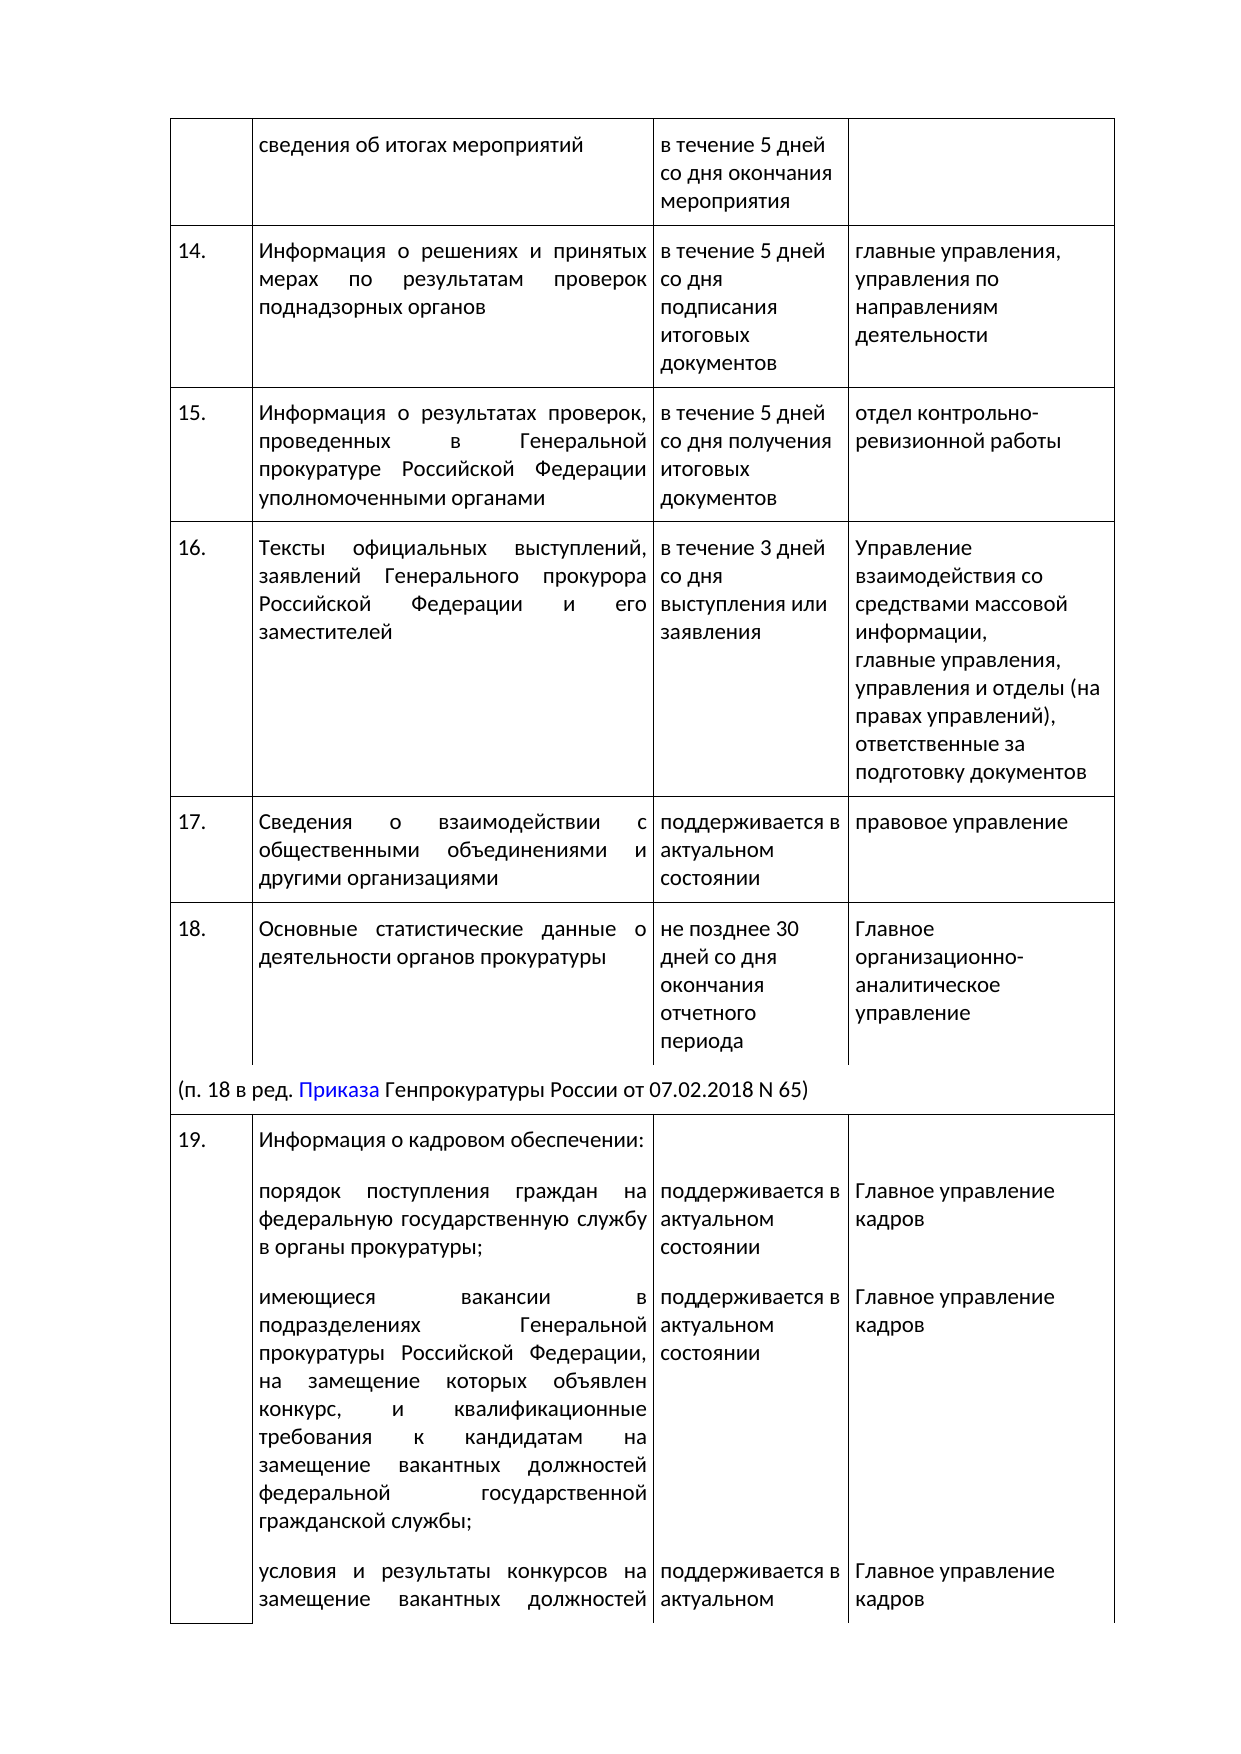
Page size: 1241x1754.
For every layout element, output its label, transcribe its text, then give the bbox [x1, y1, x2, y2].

table_cell в течение 5 дней со дня окончания мероприятия [654, 119, 848, 224]
table_cell 14. [171, 226, 252, 387]
table_cell [654, 1115, 848, 1164]
table_cell Информация о результатах проверок, проведенных в Генеральной прокуратуре Российской Федерации уполномоченными органами [253, 388, 653, 521]
table_cell в течение 3 дней со дня выступления или заявления [654, 522, 848, 796]
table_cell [253, 1545, 653, 1623]
table_cell имеющиеся вакансии в подразделениях Генеральной прокуратуры Российской Федерации, на замещение которых объявлен конкурс, и квалификационные требования к кандидатам на замещение вакантных должностей федеральной государственной гражданской службы; [253, 1270, 653, 1545]
table_cell Главное управление кадров [849, 1270, 1114, 1545]
table_cell Информация о решениях и принятых мерах по результатам проверок поднадзорных органов [253, 226, 653, 387]
table_cell порядок поступления граждан на федеральную государственную службу в органы прокуратуры; [253, 1164, 653, 1270]
table_cell сведения об итогах мероприятий [253, 119, 653, 224]
table_cell 16. [171, 522, 252, 796]
table_cell Главное организационно-аналитическое управление [849, 903, 1114, 1064]
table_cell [849, 1545, 1114, 1623]
table_cell Главное управление кадров [849, 1164, 1114, 1270]
table_cell (п. 18 в ред. Приказа Генпрокуратуры России от 07.02.2018 N 65) [171, 1065, 1114, 1114]
table_cell 18. [171, 903, 252, 1064]
table_cell в течение 5 дней со дня подписания итоговых документов [654, 226, 848, 387]
table_cell правовое управление [849, 797, 1114, 902]
table_cell не позднее 30 дней со дня окончания отчетного периода [654, 903, 848, 1064]
table_cell Тексты официальных выступлений, заявлений Генерального прокурора Российской Федерации и его заместителей [253, 522, 653, 796]
table_cell отдел контрольно-ревизионной работы [849, 388, 1114, 521]
table_cell 15. [171, 388, 252, 521]
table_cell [654, 1545, 848, 1623]
table_cell 19. [171, 1115, 252, 1623]
table_cell поддерживается в актуальном состоянии [654, 1270, 848, 1545]
table_cell 17. [171, 797, 252, 902]
table_cell поддерживается в актуальном состоянии [654, 797, 848, 902]
table_cell [849, 1115, 1114, 1164]
table_cell в течение 5 дней со дня получения итоговых документов [654, 388, 848, 521]
table_cell поддерживается в актуальном состоянии [654, 1164, 848, 1270]
table_cell Информация о кадровом обеспечении: [253, 1115, 653, 1164]
table_cell главные управления, управления по направлениям деятельности [849, 226, 1114, 387]
table_cell Основные статистические данные о деятельности органов прокуратуры [253, 903, 653, 1064]
table_cell Сведения о взаимодействии с общественными объединениями и другими организациями [253, 797, 653, 902]
table_cell Управление взаимодействия со средствами массовой информации, главные управления, управления и отделы (на правах управлений), ответственные за подготовку документов [849, 522, 1114, 796]
